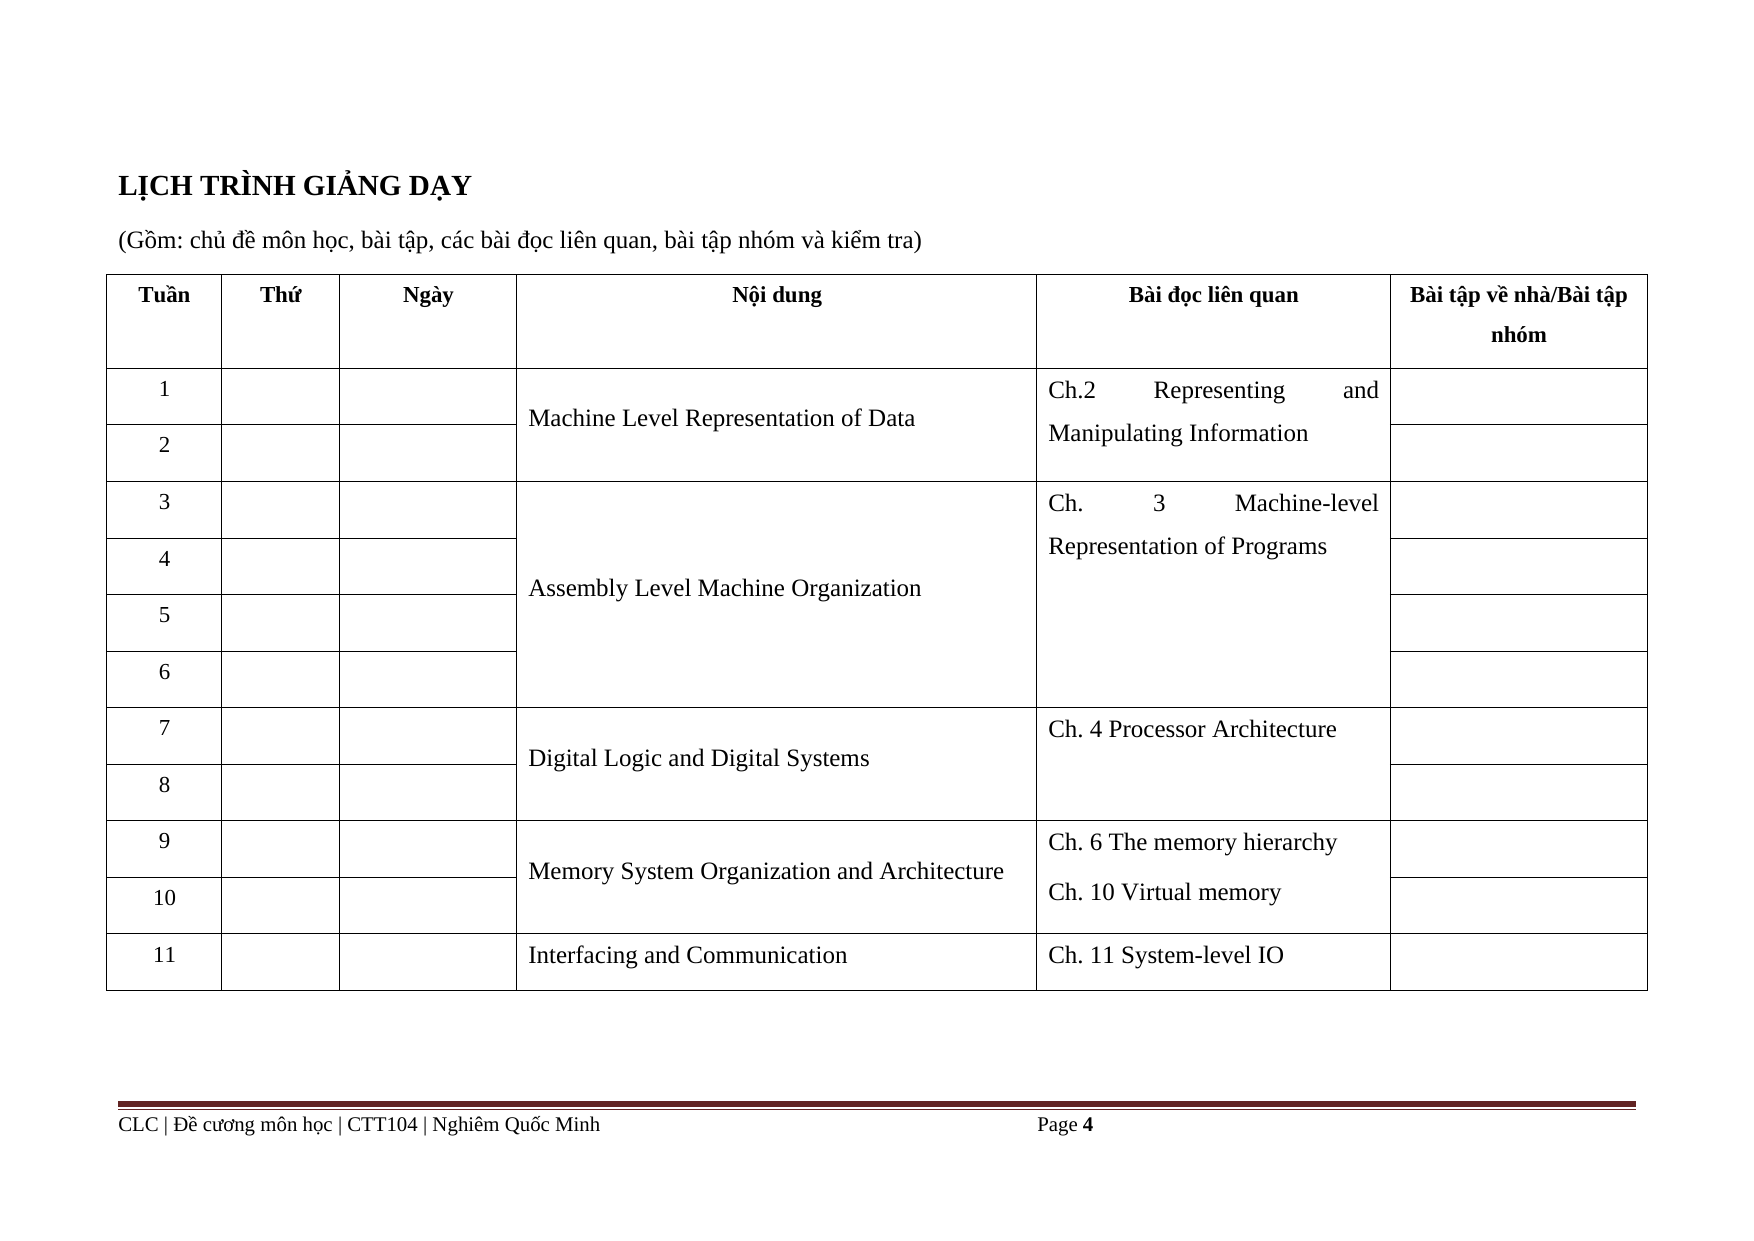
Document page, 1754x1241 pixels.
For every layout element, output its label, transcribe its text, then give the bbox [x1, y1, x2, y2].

table_cell 4 [107, 539, 221, 594]
text (Gồm: chủ đề môn học, bài tập, các bài đọc liên quan, bài tập nhóm và kiểm tra) [118, 225, 1636, 253]
table_cell [1391, 878, 1647, 933]
table_cell Ch. 6 The memory hierarchy Ch. 10 Virtual memory [1037, 821, 1390, 933]
table_cell [1391, 934, 1647, 990]
table_header Bài tập về nhà/Bài tập nhóm [1391, 275, 1647, 368]
table_header Bài đọc liên quan [1037, 275, 1390, 368]
table_cell [340, 652, 516, 707]
table_cell Digital Logic and Digital Systems [517, 708, 1036, 820]
table_cell [222, 934, 339, 990]
table_cell [222, 652, 339, 707]
table_cell 6 [107, 652, 221, 707]
table_cell [340, 369, 516, 424]
table_cell [340, 878, 516, 933]
table_cell Interfacing and Communication [517, 934, 1036, 990]
table_cell [222, 595, 339, 651]
table_cell 5 [107, 595, 221, 651]
table_cell 2 [107, 425, 221, 481]
table_cell [1391, 821, 1647, 877]
table_cell Ch.2 Representing and Manipulating Information [1037, 369, 1390, 481]
table_cell [1391, 708, 1647, 764]
table_cell [222, 482, 339, 537]
table_cell [340, 821, 516, 877]
table_cell 1 [107, 369, 221, 424]
table_cell [222, 765, 339, 820]
table_cell [340, 539, 516, 594]
table_cell [222, 708, 339, 764]
table_cell 7 [107, 708, 221, 764]
table_cell [340, 708, 516, 764]
table_header Tuần [107, 275, 221, 368]
table_cell [340, 765, 516, 820]
table_cell Ch. 11 System-level IO [1037, 934, 1390, 990]
table_cell [1391, 595, 1647, 651]
table_cell [340, 934, 516, 990]
table_cell [1391, 482, 1647, 537]
table_cell 11 [107, 934, 221, 990]
table_header Nội dung [517, 275, 1036, 368]
table_cell Assembly Level Machine Organization [517, 482, 1036, 707]
table_cell [222, 369, 339, 424]
table_cell Memory System Organization and Architecture [517, 821, 1036, 933]
table_cell [222, 425, 339, 481]
subtitle lịch trình giảng dạy [118, 168, 1636, 202]
table_cell [1391, 539, 1647, 594]
table_header Ngày [340, 275, 516, 368]
table_cell 9 [107, 821, 221, 877]
table_cell [340, 425, 516, 481]
table_cell [1391, 425, 1647, 481]
table_cell 10 [107, 878, 221, 933]
table_cell 8 [107, 765, 221, 820]
table_cell Ch. 4 Processor Architecture [1037, 708, 1390, 820]
table_cell [1391, 369, 1647, 424]
table_cell Machine Level Representation of Data [517, 369, 1036, 481]
table_cell [222, 878, 339, 933]
table_cell [222, 539, 339, 594]
table_cell [222, 821, 339, 877]
table_cell [340, 482, 516, 537]
table_cell [1391, 652, 1647, 707]
table_cell Ch. 3 Machine-level Representation of Programs [1037, 482, 1390, 707]
table_header Thứ [222, 275, 339, 368]
table_cell 3 [107, 482, 221, 537]
table_cell [340, 595, 516, 651]
table_cell [1391, 765, 1647, 820]
